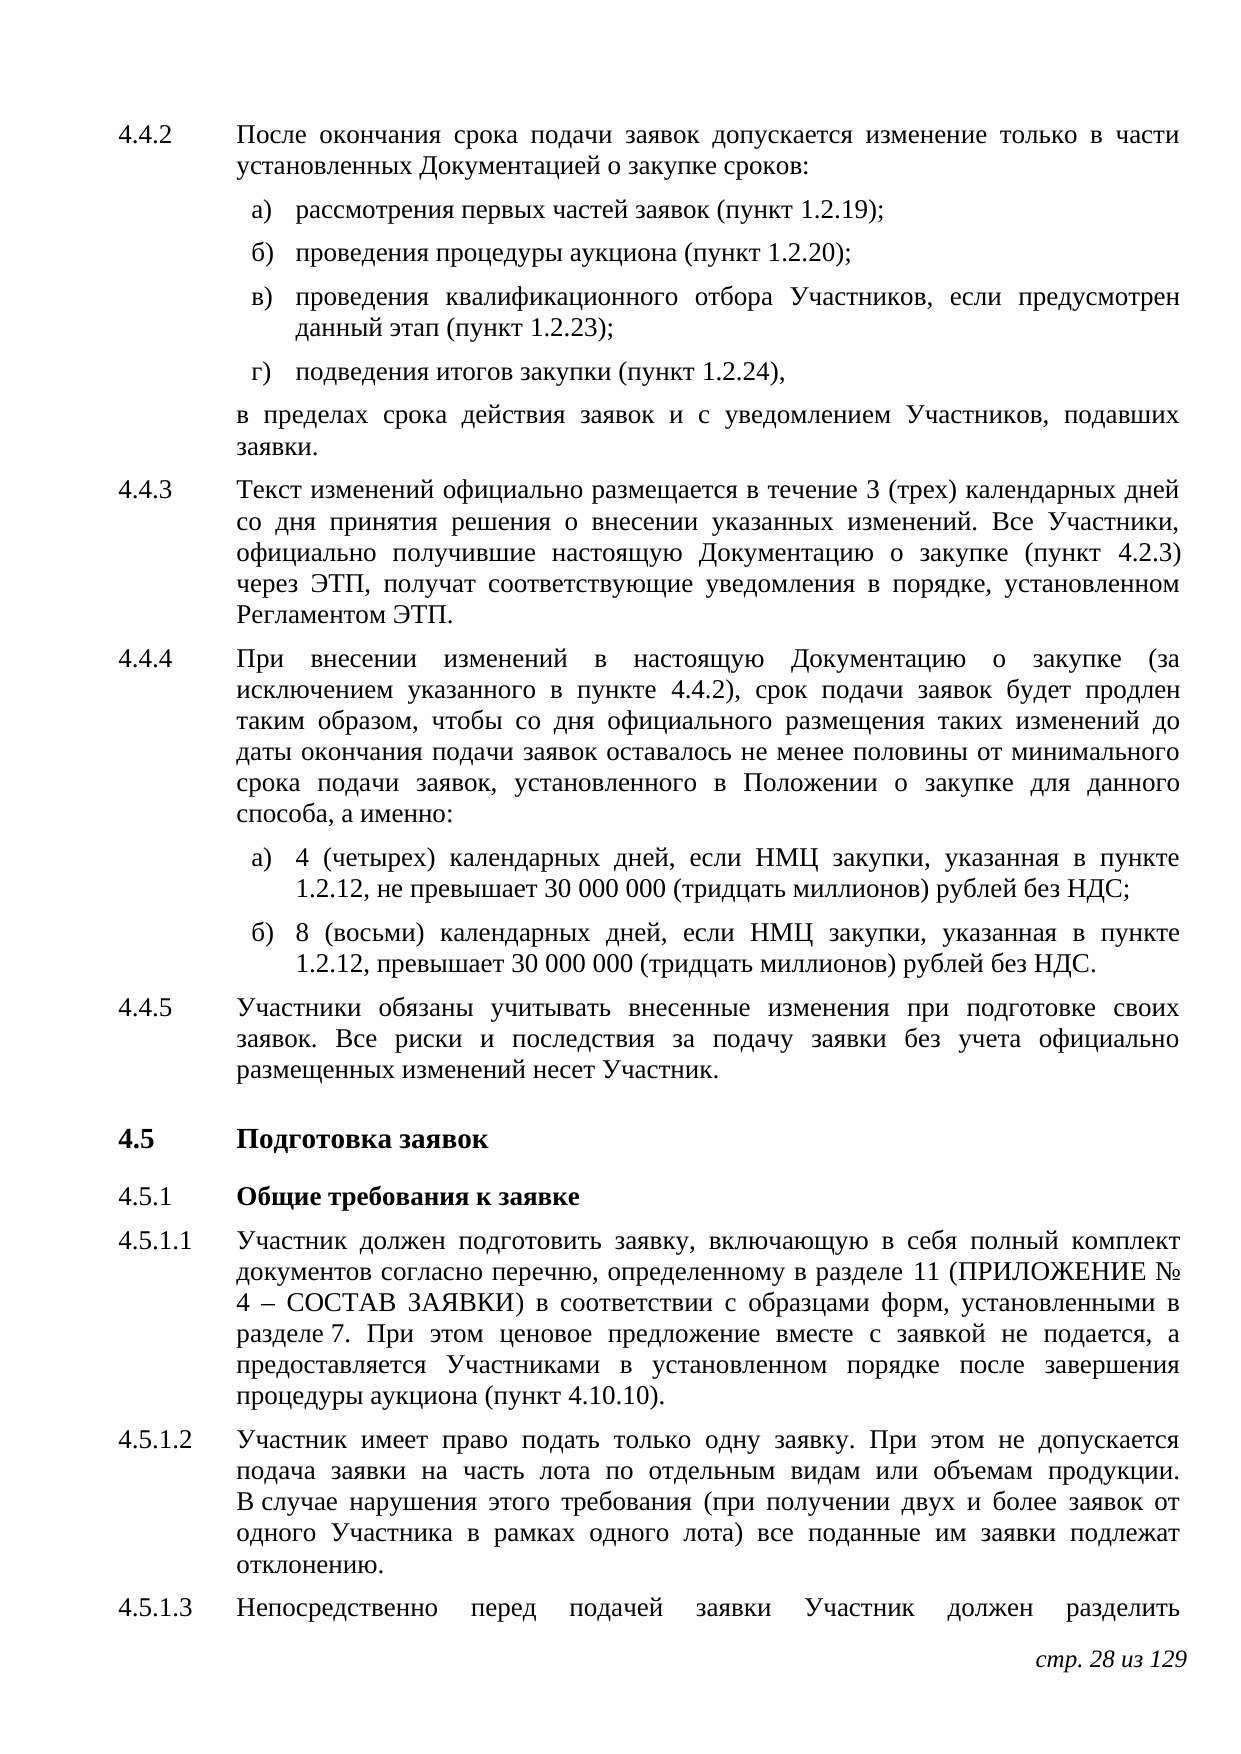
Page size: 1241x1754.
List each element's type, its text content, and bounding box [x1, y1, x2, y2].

list проведения процедуры аукциона (пункт 1.2.20); [251, 237, 1181, 268]
list Участник имеет право подать только одну заявку. При этом не допускается подача заявки на часть лота по отдельным видам или объемам продукции. В случае нарушения этого требования (при получении двух и более заявок от одного Участника в рамках одного лота) все поданные им заявки подлежат отклонению. [118, 1423, 1181, 1579]
text После окончания срока подачи заявок допускается изменение только в части установленных Документацией о закупке сроков: [118, 118, 1181, 180]
list Участник должен подготовить заявку, включающую в себя полный комплект документов согласно перечню, определенному в разделе 11 (ПРИЛОЖЕНИЕ № 4 – СОСТАВ ЗАЯВКИ) в соответствии с образцами форм, установленными в разделе 7. При этом ценовое предложение вместе с заявкой не подается, а предоставляется Участниками в установленном порядке после завершения процедуры аукциона (пункт 4.10.10). [118, 1224, 1181, 1411]
text Текст изменений официально размещается в течение 3 (трех) календарных дней со дня принятия решения о внесении указанных изменений. Все Участники, официально получившие настоящую Документацию о закупке (пункт 4.2.3) через ЭТП, получат соответствующие уведомления в порядке, установленном Регламентом ЭТП. [118, 473, 1181, 629]
text При внесении изменений в настоящую Документацию о закупке (за исключением указанного в пункте 4.4.2), срок подачи заявок будет продлен таким образом, чтобы со дня официального размещения таких изменений до даты окончания подачи заявок оставалось не менее половины от минимального срока подачи заявок, установленного в Положении о закупке для данного способа, а именно: [118, 642, 1181, 828]
subtitle Подготовка заявок [118, 1122, 1181, 1155]
list рассмотрения первых частей заявок (пункт 1.2.19); [251, 193, 1181, 224]
list подведения итогов закупки (пункт 1.2.24), [251, 355, 1181, 386]
text Участники обязаны учитывать внесенные изменения при подготовке своих заявок. Все риски и последствия за подачу заявки без учета официально размещенных изменений несет Участник. [118, 991, 1181, 1084]
list в пределах срока действия заявок и с уведомлением Участников, подавших заявки. [236, 399, 1181, 461]
list 8 (восьми) календарных дней, если НМЦ закупки, указанная в пункте 1.2.12, превышает 30 000 000 (тридцать миллионов) рублей без НДС. [251, 916, 1181, 978]
list проведения квалификационного отбора Участников, если предусмотрен данный этап (пункт 1.2.23); [251, 280, 1181, 342]
text Общие требования к заявке [118, 1180, 1181, 1211]
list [118, 1591, 1181, 1622]
list 4 (четырех) календарных дней, если НМЦ закупки, указанная в пункте 1.2.12, не превышает 30 000 000 (тридцать миллионов) рублей без НДС; [251, 841, 1181, 903]
